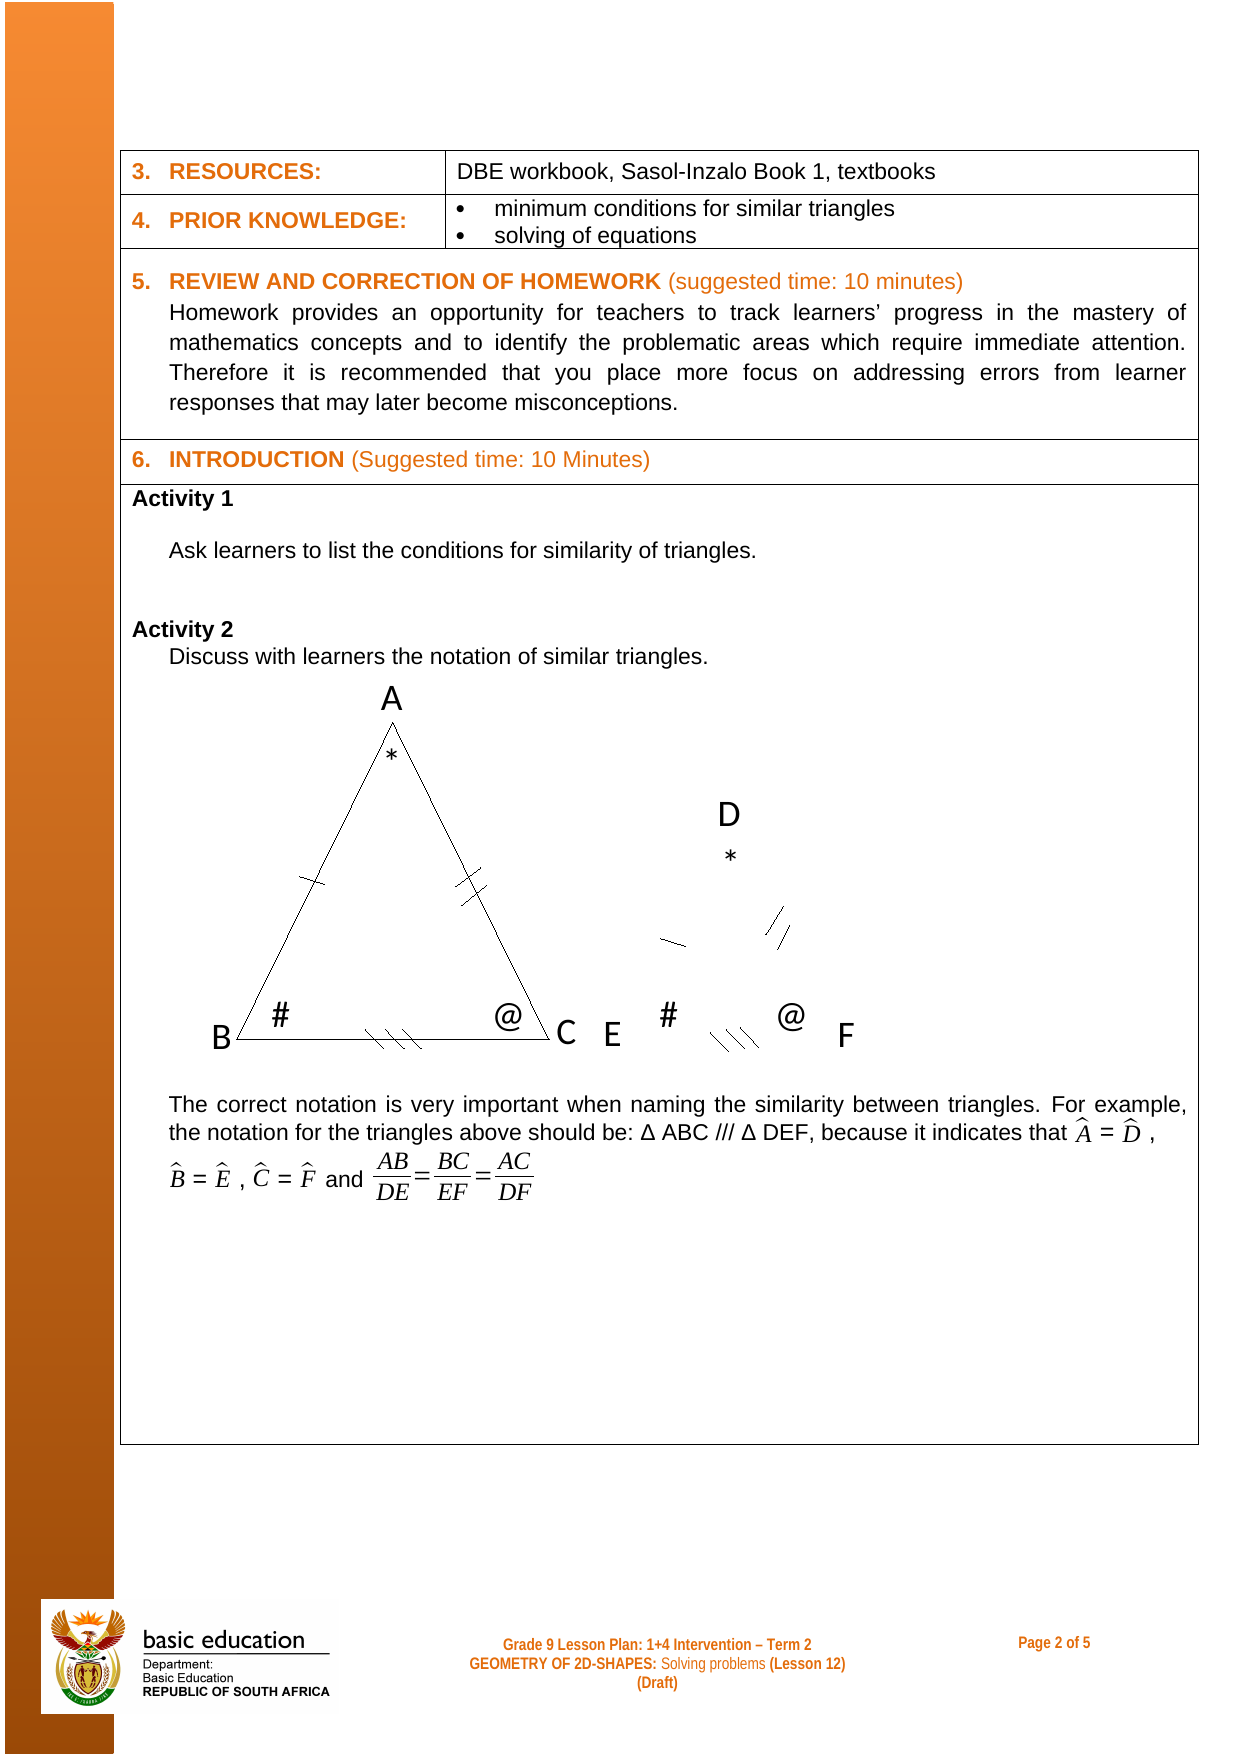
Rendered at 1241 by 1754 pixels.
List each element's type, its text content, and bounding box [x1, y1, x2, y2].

table_cell minimum conditions for similar triangles solving of equations [446, 195, 1198, 248]
table_cell PRIOR KNOWLEDGE: [121, 195, 445, 248]
table_cell REVIEW AND CORRECTION OF HOMEWORK (suggested time: 10 minutes) Homework provides an opportunity for teachers to track learners’ progress in the mastery of mathematics concepts and to identify the problematic areas which require immediate attention. Therefore it is recommended that you place more focus on addressing errors from learner responses that may later become misconceptions. [121, 249, 1198, 439]
table_cell INTRODUCTION (Suggested time: 10 Minutes) [121, 440, 1198, 483]
table_header RESOURCES: [121, 151, 445, 194]
picture [41, 1599, 339, 1714]
table_cell Activity 1 Ask learners to list the conditions for similarity of triangles. Activity 2 Discuss with learners the notation of similar triangles. The correct notation is very important when naming the similarity between triangles. For example, the notation for the triangles above should be: Δ ABC /// Δ DEF, because it indicates that = , = , = and [121, 485, 1198, 1444]
table_header DBE workbook, Sasol-Inzalo Book 1, textbooks [446, 151, 1198, 194]
